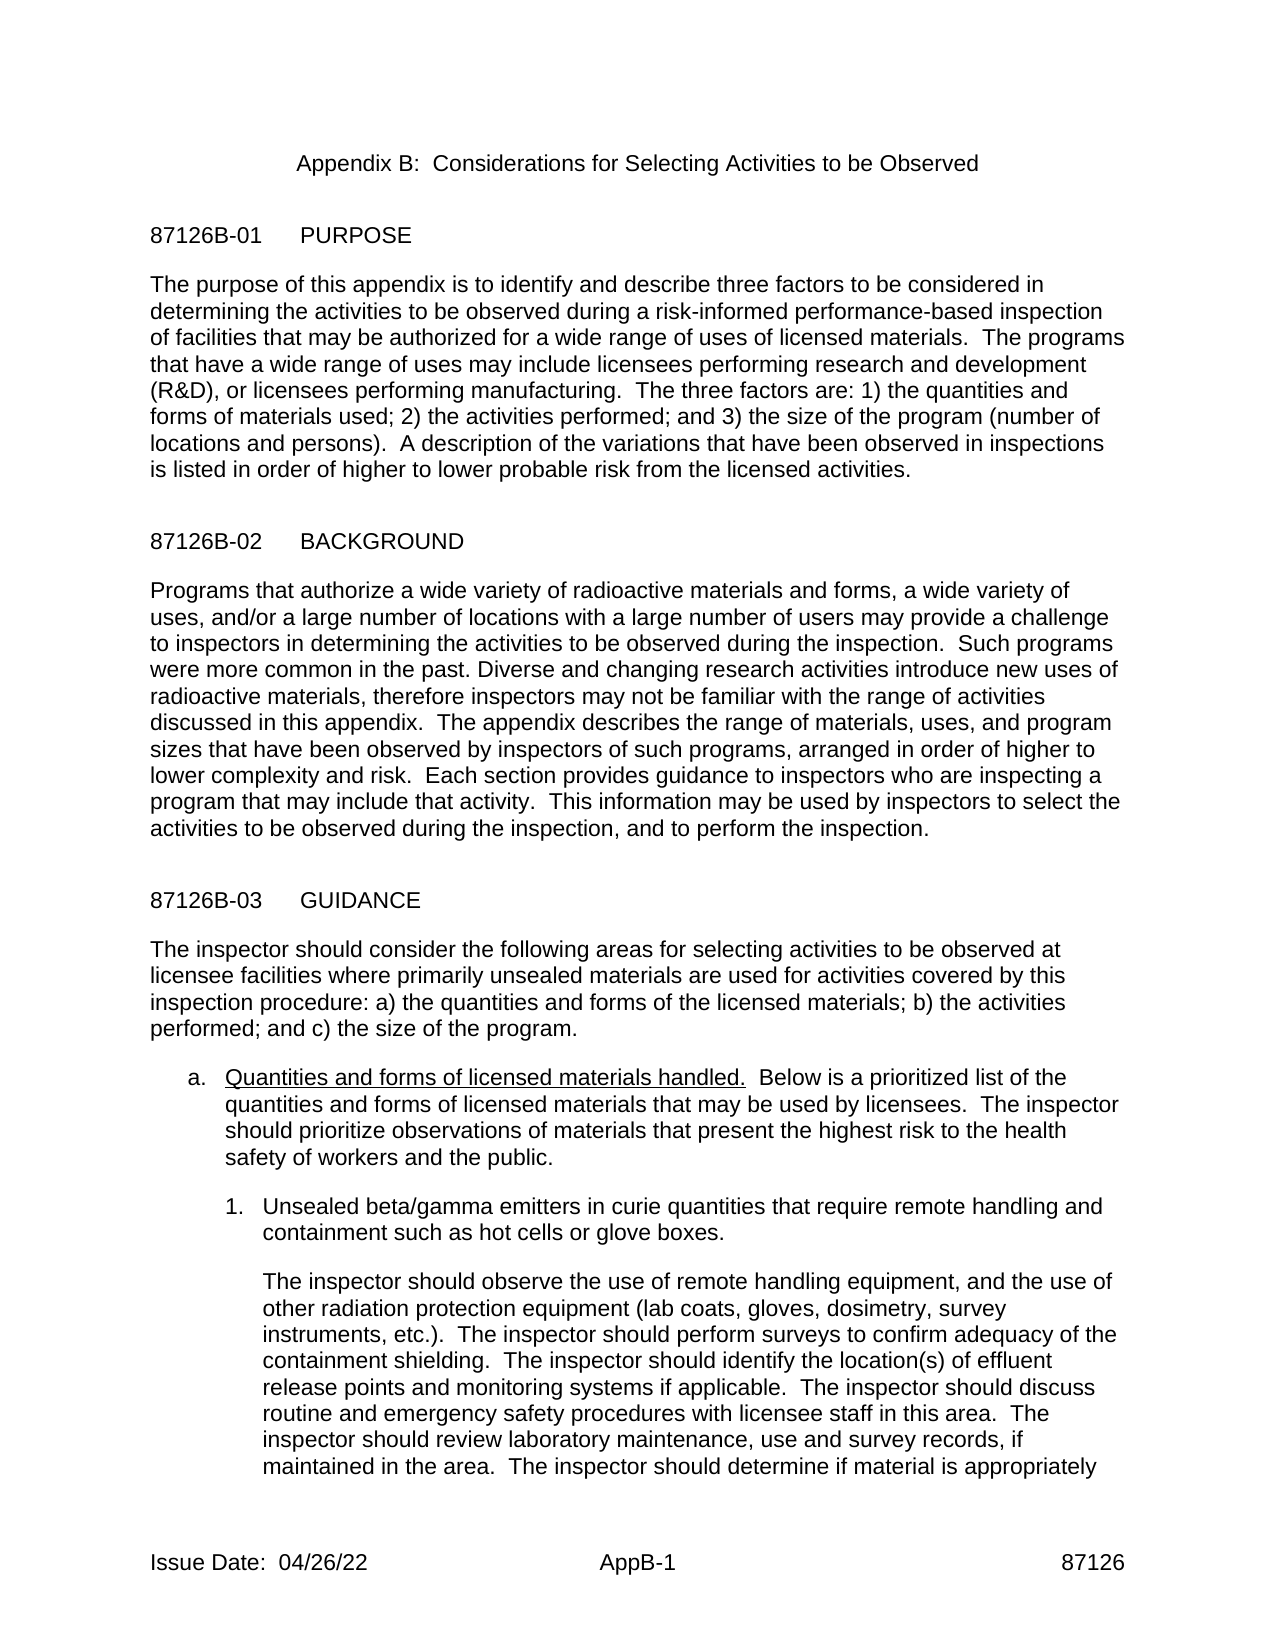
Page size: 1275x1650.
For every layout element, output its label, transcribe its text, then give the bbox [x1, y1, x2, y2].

subtitle 87126B-01 PURPOSE [150, 222, 1125, 248]
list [262, 1268, 1125, 1479]
text Programs that authorize a wide variety of radioactive materials and forms, a wide variety of uses, and/or a large number of locations with a large number of users may provide a challenge to inspectors in determining the activities to be observed during the inspection. Such programs were more common in the past. Diverse and changing research activities introduce new uses of radioactive materials, therefore inspectors may not be familiar with the range of activities discussed in this appendix. The appendix describes the range of materials, uses, and program sizes that have been observed by inspectors of such programs, arranged in order of higher to lower complexity and risk. Each section provides guidance to inspectors who are inspecting a program that may include that activity. This information may be used by inspectors to select the activities to be observed during the inspection, and to perform the inspection. [150, 577, 1125, 841]
subtitle 87126B-02 BACKGROUND [150, 528, 1125, 554]
text Appendix B: Considerations for Selecting Activities to be Observed [150, 150, 1125, 176]
text The inspector should consider the following areas for selecting activities to be observed at licensee facilities where primarily unsealed materials are used for activities covered by this inspection procedure: a) the quantities and forms of the licensed materials; b) the activities performed; and c) the size of the program. [150, 936, 1125, 1041]
text The purpose of this appendix is to identify and describe three factors to be considered in determining the activities to be observed during a risk-informed performance-based inspection of facilities that may be authorized for a wide range of uses of licensed materials. The programs that have a wide range of uses may include licensees performing research and development (R&D), or licensees performing manufacturing. The three factors are: 1) the quantities and forms of materials used; 2) the activities performed; and 3) the size of the program (number of locations and persons). A description of the variations that have been observed in inspections is listed in order of higher to lower probable risk from the licensed activities. [150, 271, 1125, 482]
subtitle 87126B-03 GUIDANCE [150, 887, 1125, 913]
list Unsealed beta/gamma emitters in curie quantities that require remote handling and containment such as hot cells or glove boxes. [225, 1193, 1125, 1245]
list Quantities and forms of licensed materials handled. Below is a prioritized list of the quantities and forms of licensed materials that may be used by licensees. The inspector should prioritize observations of materials that present the highest risk to the health safety of workers and the public. [187, 1064, 1125, 1170]
